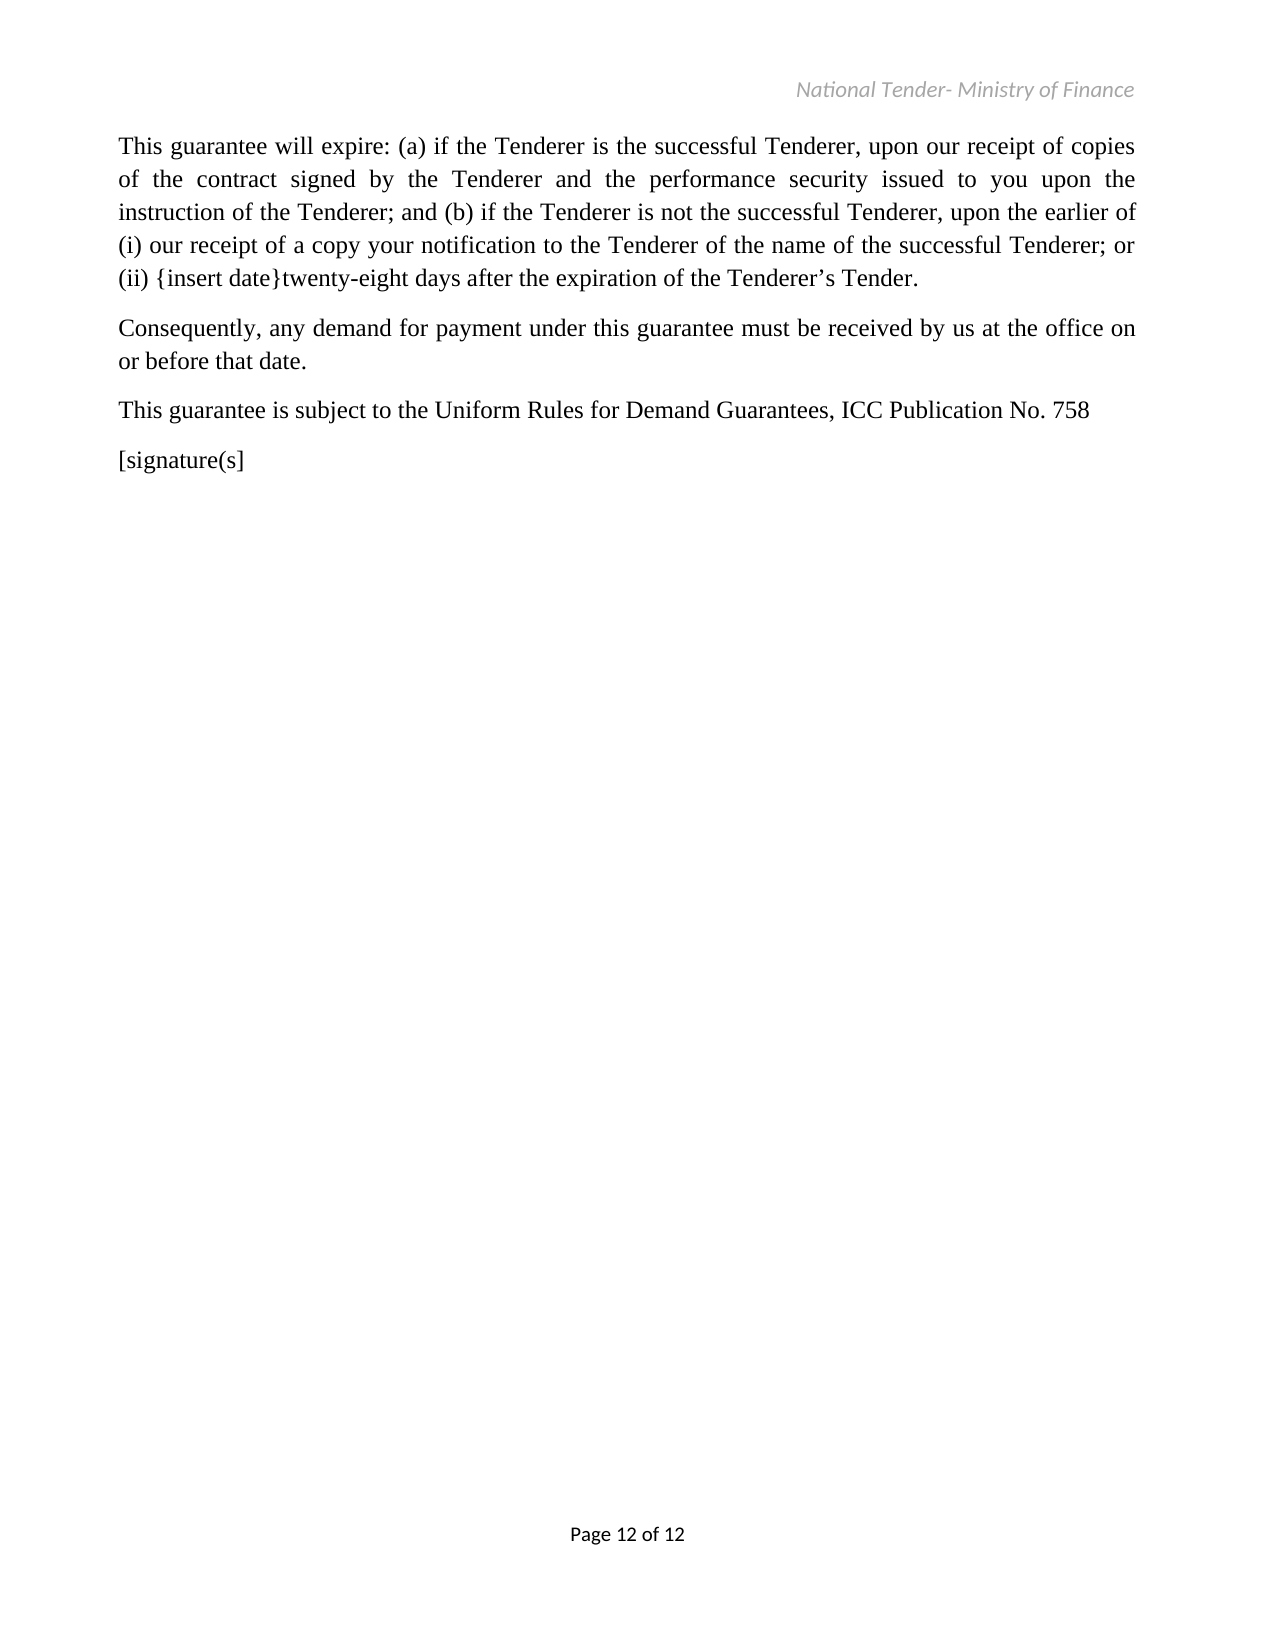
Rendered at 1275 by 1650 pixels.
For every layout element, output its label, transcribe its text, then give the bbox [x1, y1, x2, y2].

text Consequently, any demand for payment under this guarantee must be received by us at the office on or before that date. [118, 313, 1137, 374]
text [signature(s] [118, 445, 1137, 474]
text This guarantee is subject to the Uniform Rules for Demand Guarantees, ICC Publication No. 758 [118, 396, 1137, 424]
text This guarantee will expire: (a) if the Tenderer is the successful Tenderer, upon our receipt of copies of the contract signed by the Tenderer and the performance security issued to you upon the instruction of the Tenderer; and (b) if the Tenderer is not the successful Tenderer, upon the earlier of (i) our receipt of a copy your notification to the Tenderer of the name of the successful Tenderer; or (ii) {insert date}twenty-eight days after the expiration of the Tenderer’s Tender. [118, 131, 1137, 292]
